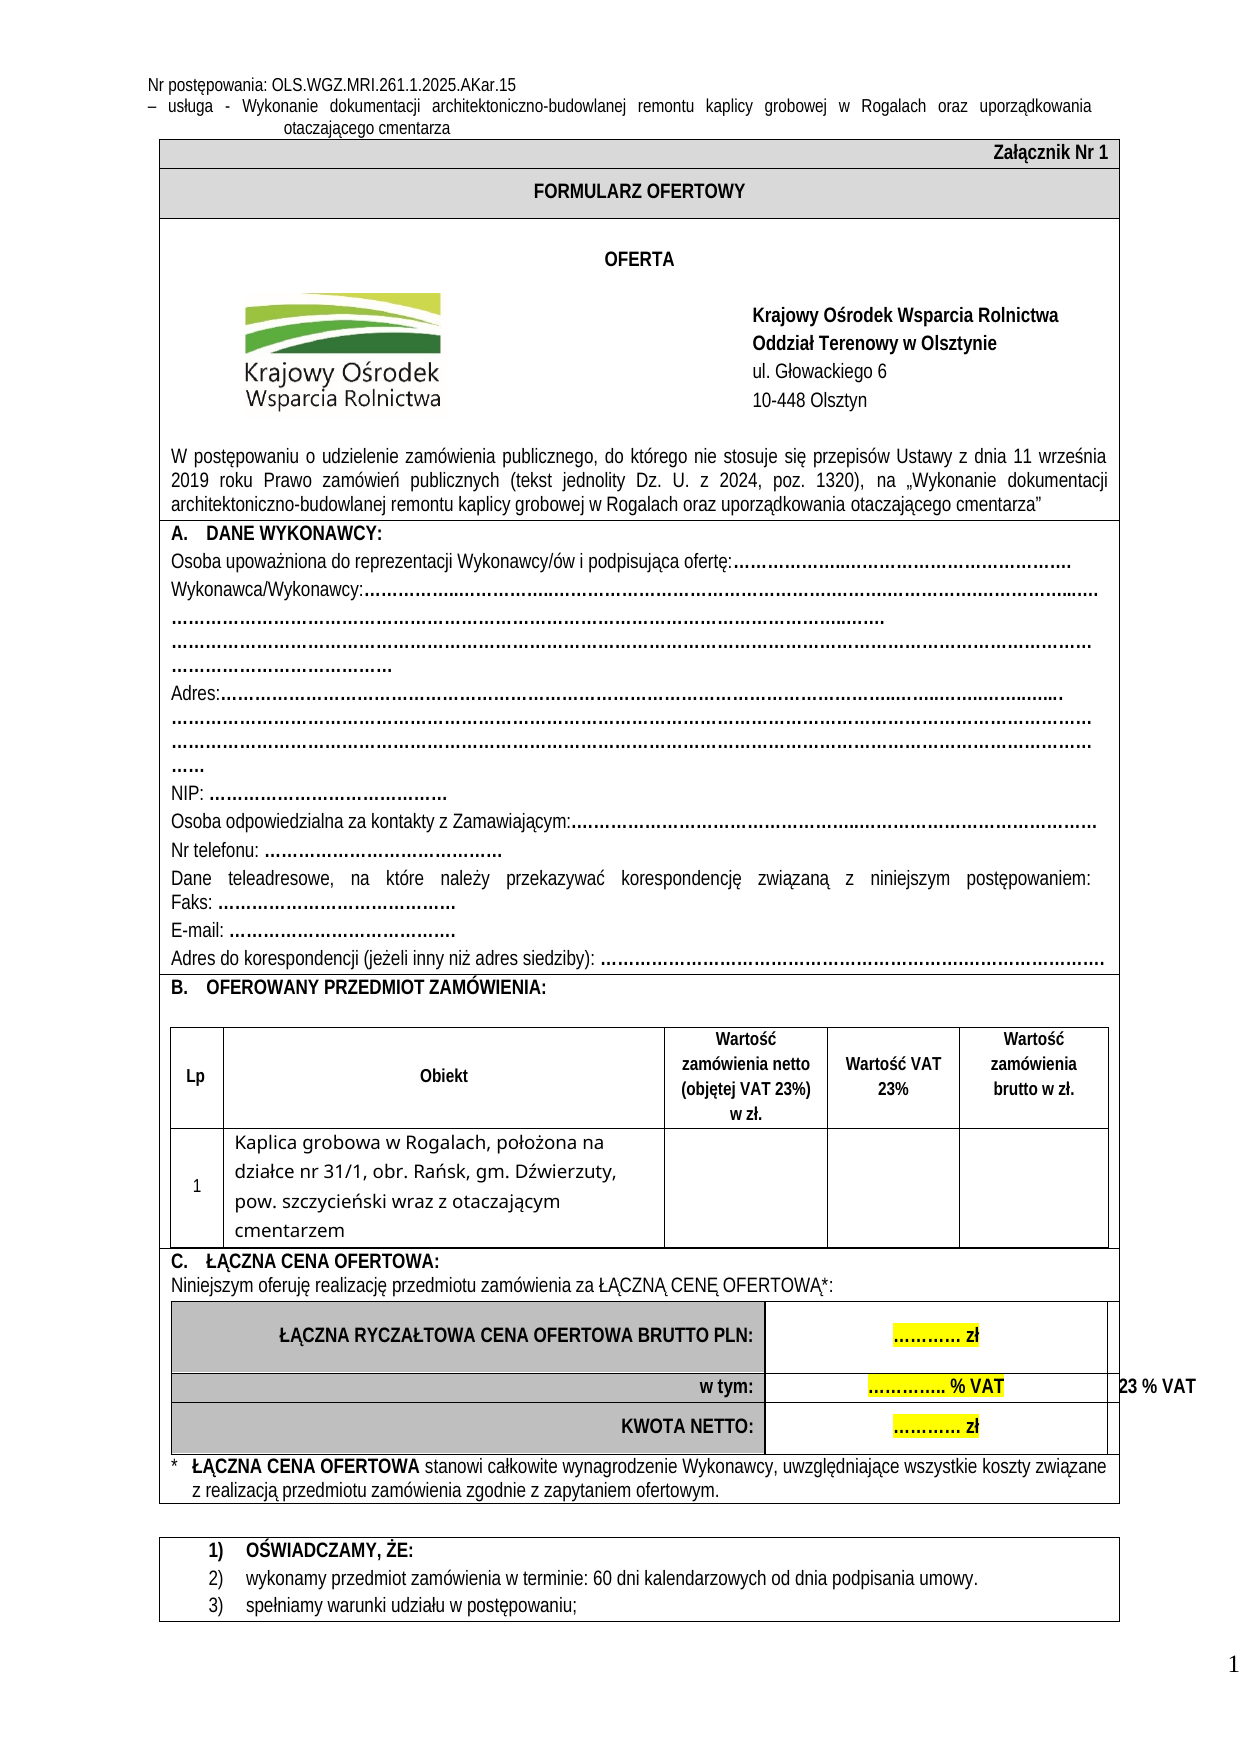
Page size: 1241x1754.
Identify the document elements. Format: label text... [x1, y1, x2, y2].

table_cell FORMULARZ OFERTOWY [160, 169, 1119, 218]
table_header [160, 1538, 1119, 1621]
table_cell OFEROWANY PRZEDMIOT ZAMÓWIENIA: [160, 975, 1119, 1248]
picture [243, 293, 447, 418]
table_header Załącznik Nr 1 [160, 140, 1119, 168]
table_cell ŁĄCZNA CENA OFERTOWA: Niniejszym oferuję realizację przedmiotu zamówienia za ŁĄCZNĄ CENĘ OFERTOWĄ***nia za ŁĄCZNĄ CENĘ OFERTOWĄ**riumma w rozdziale III SIWZmacją o podstawie do dysponowania tymi osobami, konania zamówienia, a: * ŁĄCZNA CENA OFERTOWA stanowi całkowite wynagrodzenie Wykonawcy, uwzględniające wszystkie koszty związane z realizacją przedmiotu zamówienia zgodnie z zapytaniem ofertowym. [160, 1249, 1119, 1502]
table_cell OFERTA Krajowy Ośrodek Wsparcia Rolnictwa Oddział Terenowy w Olsztynie ul. Głowackiego 6 10-448 Olsztyn W postępowaniu o udzielenie zamówienia publicznego, do którego nie stosuje się przepisów Ustawy z dnia 11 września 2019 roku Prawo zamówień publicznych (tekst jednolity Dz. U. z 2024, poz. 1320), na „Wykonanie dokumentacji architektoniczno-budowlanej remontu kaplicy grobowej w Rogalach oraz uporządkowania otaczającego cmentarza” [160, 219, 1119, 520]
table_cell DANE WYKONAWCY: Osoba upoważniona do reprezentacji Wykonawcy/ów i podpisująca ofertę:………………..…………………………………. Wykonawca/Wykonawcy:……………..……………..………………………………………….……….…………….……………...…. ………………………………………………………………………………………………………..…….………………………………………………………………………………………………………………………………………………………………………………… Adres:………………………………………………………………………………………………………..……..……..……..…... …….………………………………wa na Wykonawcyania,ac rozwojowych (Dz. owych na inwestycje w zakresie dużej infrastrukt.…………………………………………………………………………………………………………………………………………………………………………………………………………………………………………………………………………………………………… NIP: …………………………………… Osoba odpowiedzialna za kontakty z Zamawiającym:.…………………………………………..…………………………………… Nr telefonu: …………………………………… Dane teleadresowe, na które należy przekazywać korespondencję związaną z niniejszym postępowaniem: Faks: …………………………………… E-mail: …………………………………. Adres do korespondencji (jeżeli inny niż adres siedziby): ……………………………………………………….……………………. [160, 521, 1119, 974]
